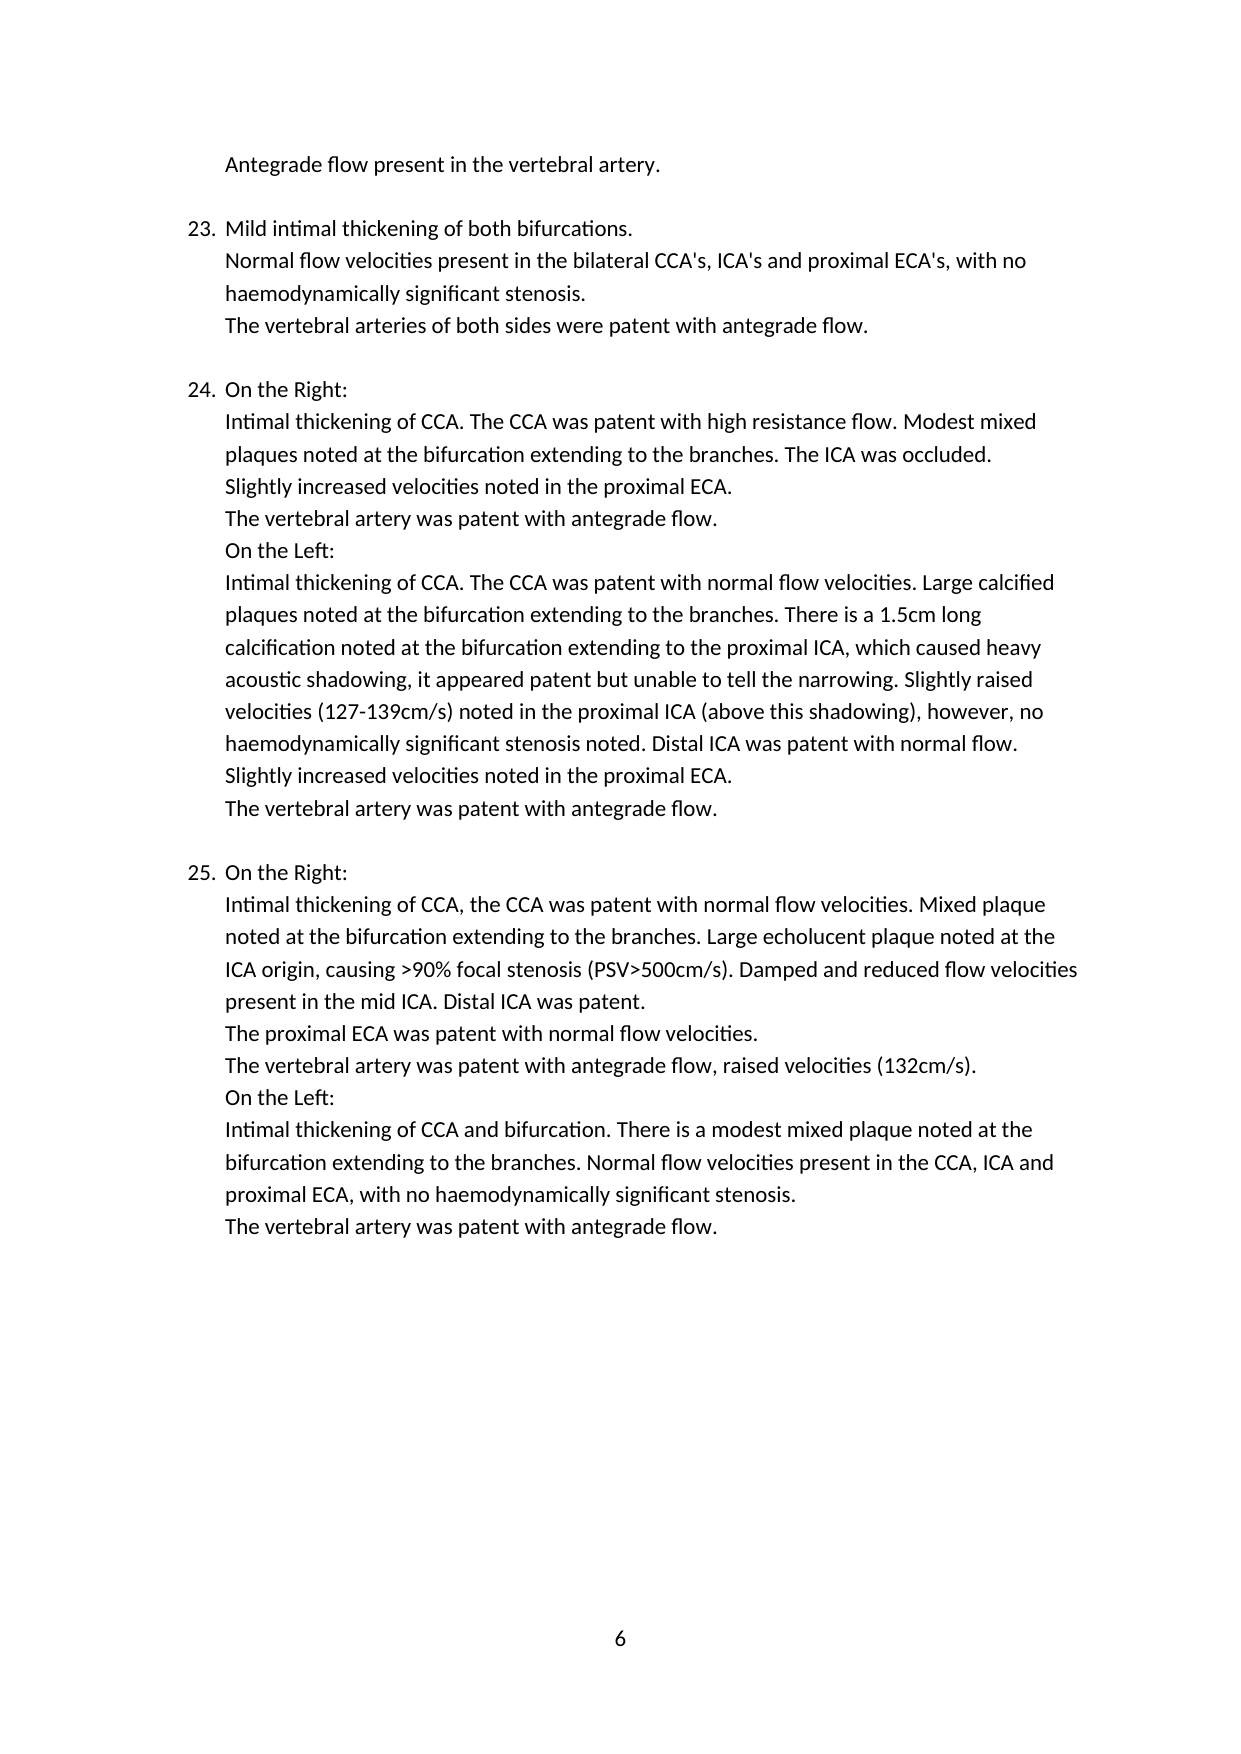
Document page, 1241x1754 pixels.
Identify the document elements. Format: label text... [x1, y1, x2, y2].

list The vertebral arteries of both sides were patent with antegrade flow. [225, 311, 1090, 339]
list On the Left: [225, 536, 1090, 564]
list On the Right: [187, 375, 1090, 403]
list The vertebral artery was patent with antegrade flow. [225, 1212, 1090, 1240]
list The vertebral artery was patent with antegrade flow. [225, 794, 1090, 822]
list Intimal thickening of CCA and bifurcation. There is a modest mixed plaque noted at the bifurcation extending to the branches. Normal flow velocities present in the CCA, ICA and proximal ECA, with no haemodynamically significant stenosis. [225, 1116, 1090, 1208]
list The proximal ECA was patent with normal flow velocities. [225, 1019, 1090, 1047]
list Slightly increased velocities noted in the proximal ECA. [225, 762, 1090, 789]
list Antegrade flow present in the vertebral artery. [225, 150, 1090, 178]
list Intimal thickening of CCA, the CCA was patent with normal flow velocities. Mixed plaque noted at the bifurcation extending to the branches. Large echolucent plaque noted at the ICA origin, causing >90% focal stenosis (PSV>500cm/s). Damped and reduced flow velocities present in the mid ICA. Distal ICA was patent. [225, 890, 1090, 1015]
list On the Left: [225, 1083, 1090, 1111]
list The vertebral artery was patent with antegrade flow, raised velocities (132cm/s). [225, 1051, 1090, 1079]
list Intimal thickening of CCA. The CCA was patent with high resistance flow. Modest mixed plaques noted at the bifurcation extending to the branches. The ICA was occluded. [225, 407, 1090, 468]
list Mild intimal thickening of both bifurcations. [187, 214, 1090, 242]
list The vertebral artery was patent with antegrade flow. [225, 504, 1090, 532]
list Slightly increased velocities noted in the proximal ECA. [225, 472, 1090, 500]
list Intimal thickening of CCA. The CCA was patent with normal flow velocities. Large calcified plaques noted at the bifurcation extending to the branches. There is a 1.5cm long calcification noted at the bifurcation extending to the proximal ICA, which caused heavy acoustic shadowing, it appeared patent but unable to tell the narrowing. Slightly raised velocities (127-139cm/s) noted in the proximal ICA (above this shadowing), however, no haemodynamically significant stenosis noted. Distal ICA was patent with normal flow. [225, 568, 1090, 757]
list Normal flow velocities present in the bilateral CCA's, ICA's and proximal ECA's, with no haemodynamically significant stenosis. [225, 247, 1090, 307]
list On the Right: [187, 858, 1090, 886]
